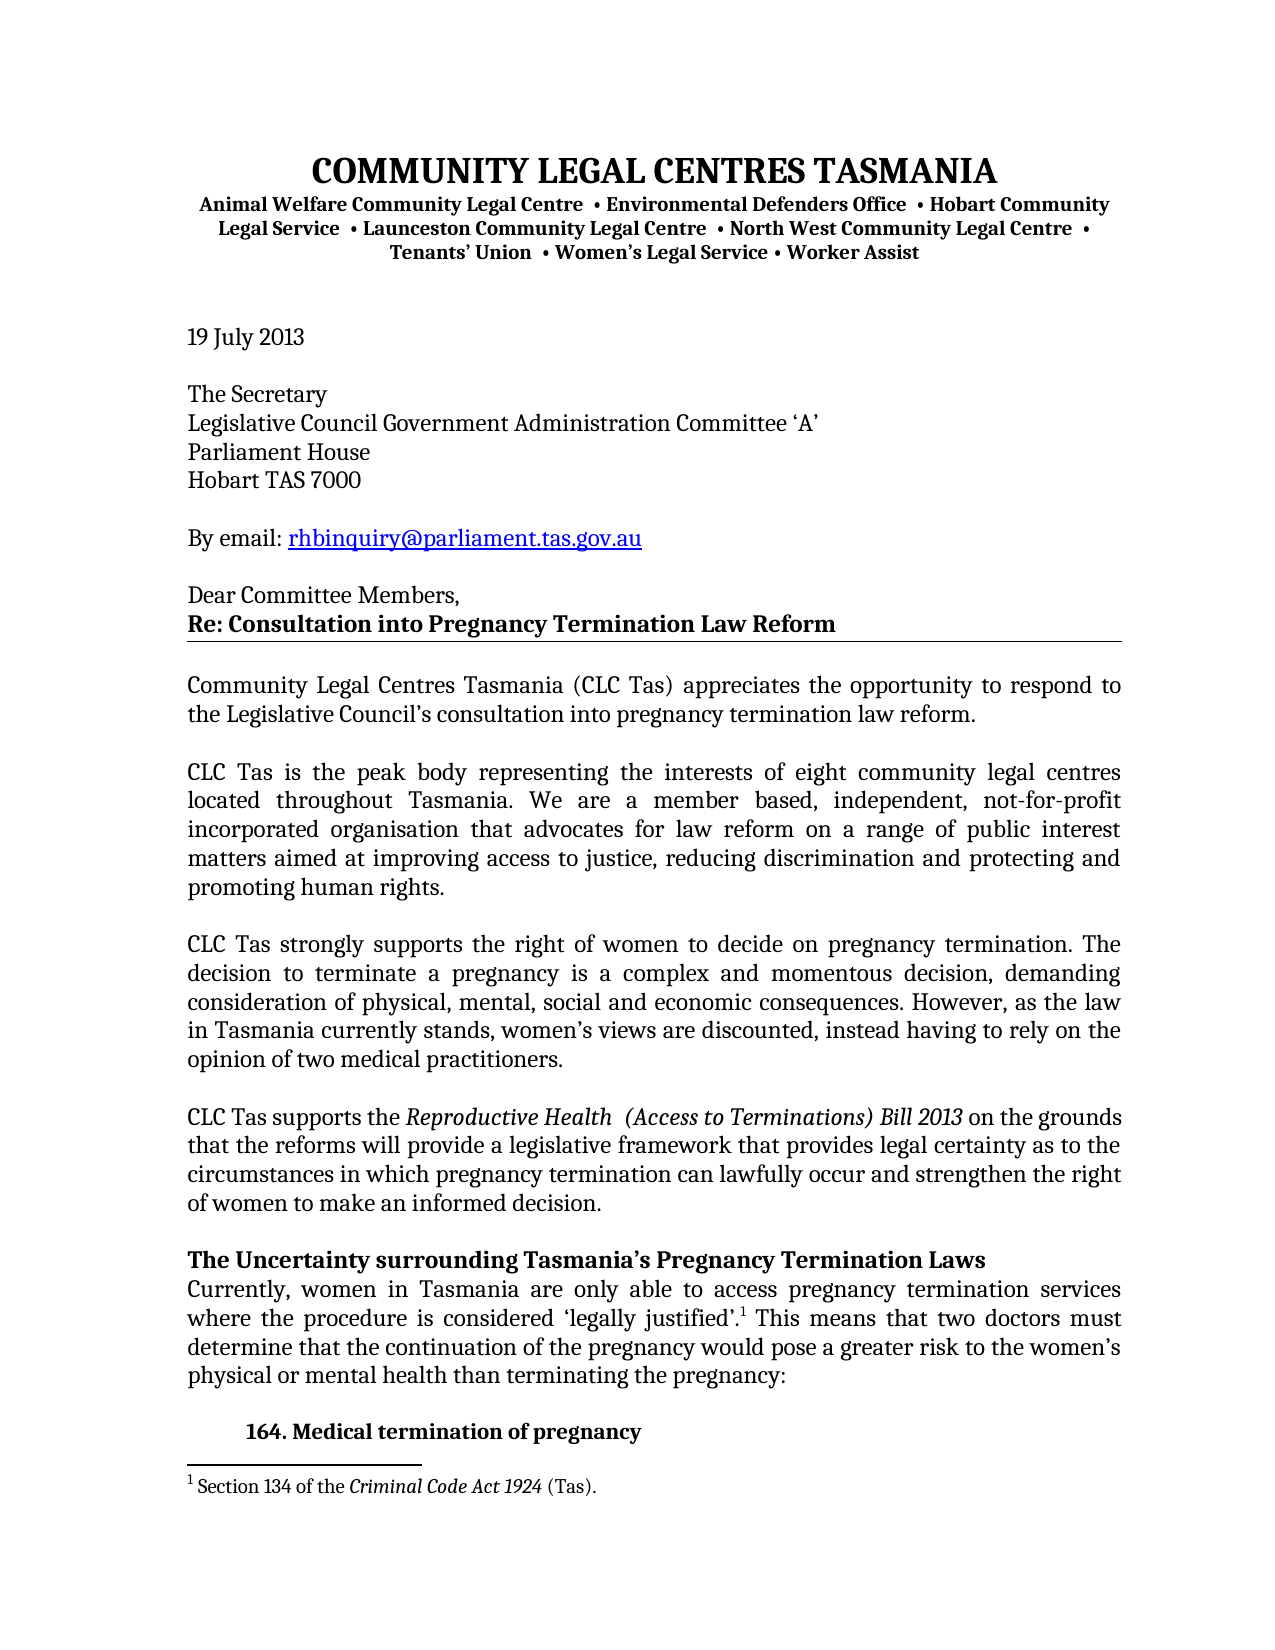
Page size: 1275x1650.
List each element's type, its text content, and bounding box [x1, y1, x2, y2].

text Community Legal Centres Tasmania (CLC Tas) appreciates the opportunity to respond to the Legislative Council’s consultation into pregnancy termination law reform. [187, 671, 1122, 729]
text CLC Tas supports the Reproductive Health (Access to Terminations) Bill 2013 on the grounds that the reforms will provide a legislative framework that provides legal certainty as to the circumstances in which pregnancy termination can lawfully occur and strengthen the right of women to make an informed decision. [187, 1102, 1122, 1217]
text Parliament House [187, 437, 1122, 466]
text COMMUNITY LEGAL CENTRES TASMANIA [187, 150, 1122, 193]
text 164. Medical termination of pregnancy [246, 1419, 1034, 1445]
text By email: rhbinquiry@parliament.tas.gov.au [187, 524, 1122, 552]
text Currently, women in Tasmania are only able to access pregnancy termination services where the procedure is considered ‘legally justified’. This means that two doctors must determine that the continuation of the pregnancy would pose a greater risk to the women’s physical or mental health than terminating the pregnancy: [187, 1275, 1122, 1390]
text The Uncertainty surrounding Tasmania’s Pregnancy Termination Laws [187, 1246, 1122, 1275]
text Re: Consultation into Pregnancy Termination Law Reform [187, 610, 1122, 641]
text Hobart TAS 7000 [187, 466, 1122, 495]
text CLC Tas strongly supports the right of women to decide on pregnancy termination. The decision to terminate a pregnancy is a complex and momentous decision, demanding consideration of physical, mental, social and economic consequences. However, as the law in Tasmania currently stands, women’s views are discounted, instead having to rely on the opinion of two medical practitioners. [187, 930, 1122, 1074]
text Dear Committee Members, [187, 581, 1122, 610]
text Animal Welfare Community Legal Centre • Environmental Defenders Office • Hobart Community Legal Service • Launceston Community Legal Centre • North West Community Legal Centre • Tenants’ Union • Women’s Legal Service • Worker Assist [187, 193, 1122, 265]
text CLC Tas is the peak body representing the interests of eight community legal centres located throughout Tasmania. We are a member based, independent, not-for-profit incorporated organisation that advocates for law reform on a range of public interest matters aimed at improving access to justice, reducing discrimination and protecting and promoting human rights. [187, 757, 1122, 901]
text The Secretary [187, 380, 1122, 409]
text Legislative Council Government Administration Committee ‘A’ [187, 409, 1122, 437]
text 19 July 2013 [187, 322, 1122, 351]
